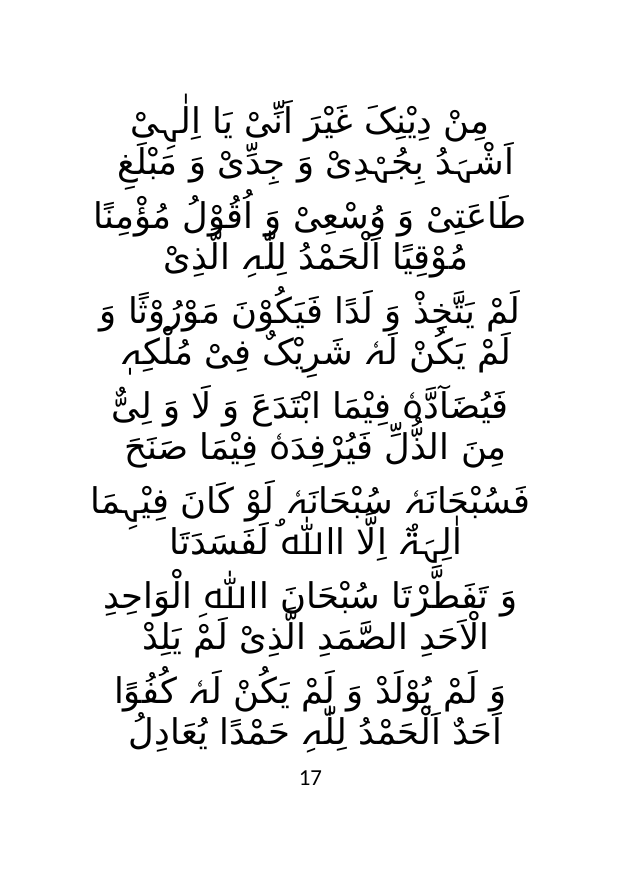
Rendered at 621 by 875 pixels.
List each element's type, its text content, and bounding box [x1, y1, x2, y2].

text فَسُبْحَانَہٗ سُبْحَانَہٗ لَوْ کَانَ فِیْہِمَا اٰلِہَۃٌ اِلَّا اﷲُ لَفَسَدَتَا [90, 481, 530, 563]
text وَ لَمْ یُوْلَدْ وَ لَمْ یَکُنْ لَہٗ کُفُوًا اَحَدٌ اَلْحَمْدُ لِلّٰہِ حَمْدًا یُعَادِلُ [90, 671, 530, 753]
text فَیُضَآدَّہٗ فِیْمَا ابْتَدَعَ وَ لَا وَ لِیٌّ مِنَ الذُّلِّ فَیُرْفِدَہٗ فِیْمَا صَنَحَ [90, 386, 530, 468]
text طَاعَتِیْ وَ وُسْعِیْ وَ اُقُوْلُ مُؤْمِنًا مُوْقِیًا اَلْحَمْدُ لِلّٰہِ الَّذِیْ [90, 196, 530, 278]
text لَمْ یَتَّخِذْ وَ لَدًا فَیَکُوْنَ مَوْرُوْثًا وَ لَمْ یَکُنْ لَہٗ شَرِیْکٌ فِیْ مُلْکِہٖ [90, 291, 530, 373]
text مِنْ دِیْنِکَ غَیْرَ اَنِّیْ یَا اِلٰہِیْ اَشْہَدُ بِجُہْدِیْ وَ جِدِّیْ وَ مَبْلَغِ [90, 101, 530, 183]
text وَ تَفَطَّرْتَا سُبْحَانَ اﷲِ الْوَاحِدِ الْاَحَدِ الصَّمَدِ الَّذِیْ لَمْ یَلِدْ [90, 576, 530, 658]
